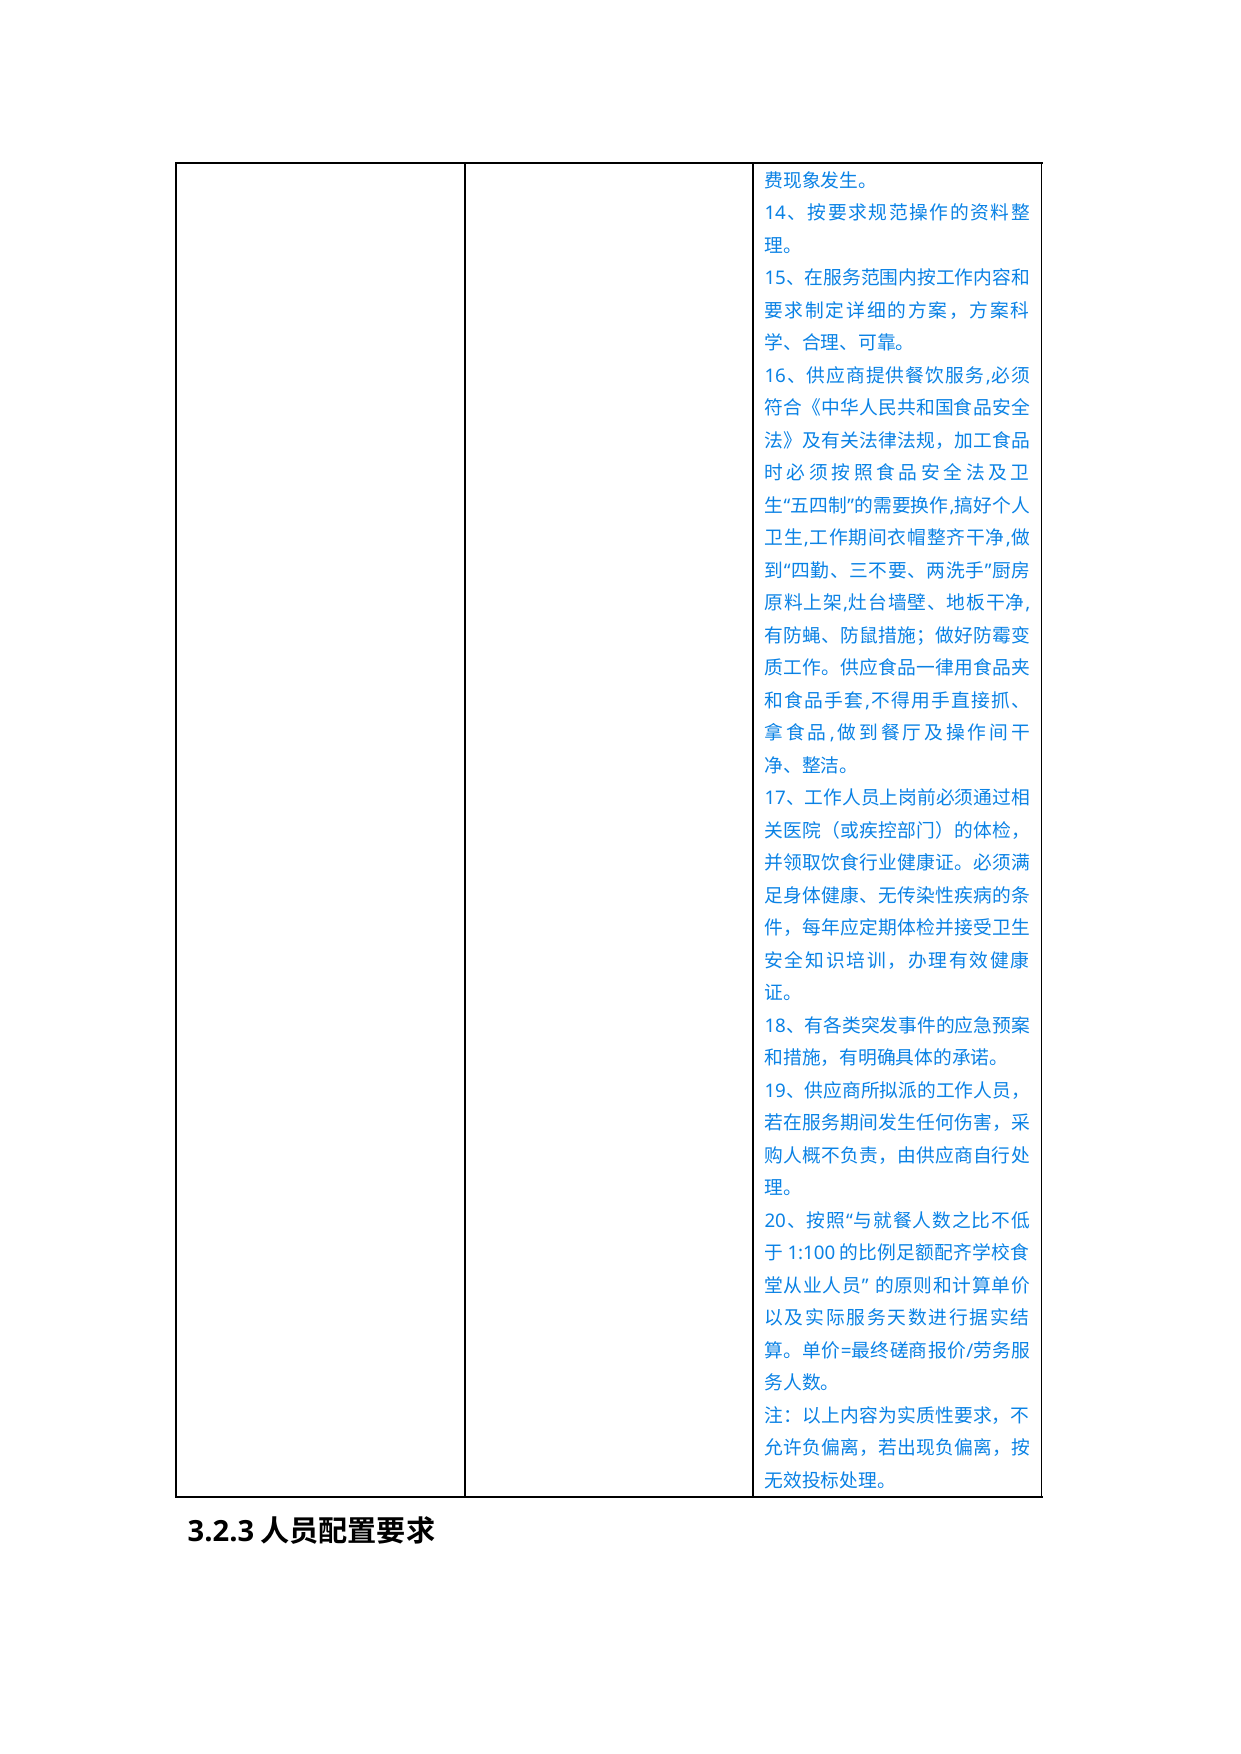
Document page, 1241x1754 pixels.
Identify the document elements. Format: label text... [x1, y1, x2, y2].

text 3.2.3人员配置要求 [187, 1498, 1053, 1563]
table_cell ★ [466, 164, 752, 1496]
table_cell 1 [177, 164, 464, 1496]
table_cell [754, 164, 1041, 1496]
